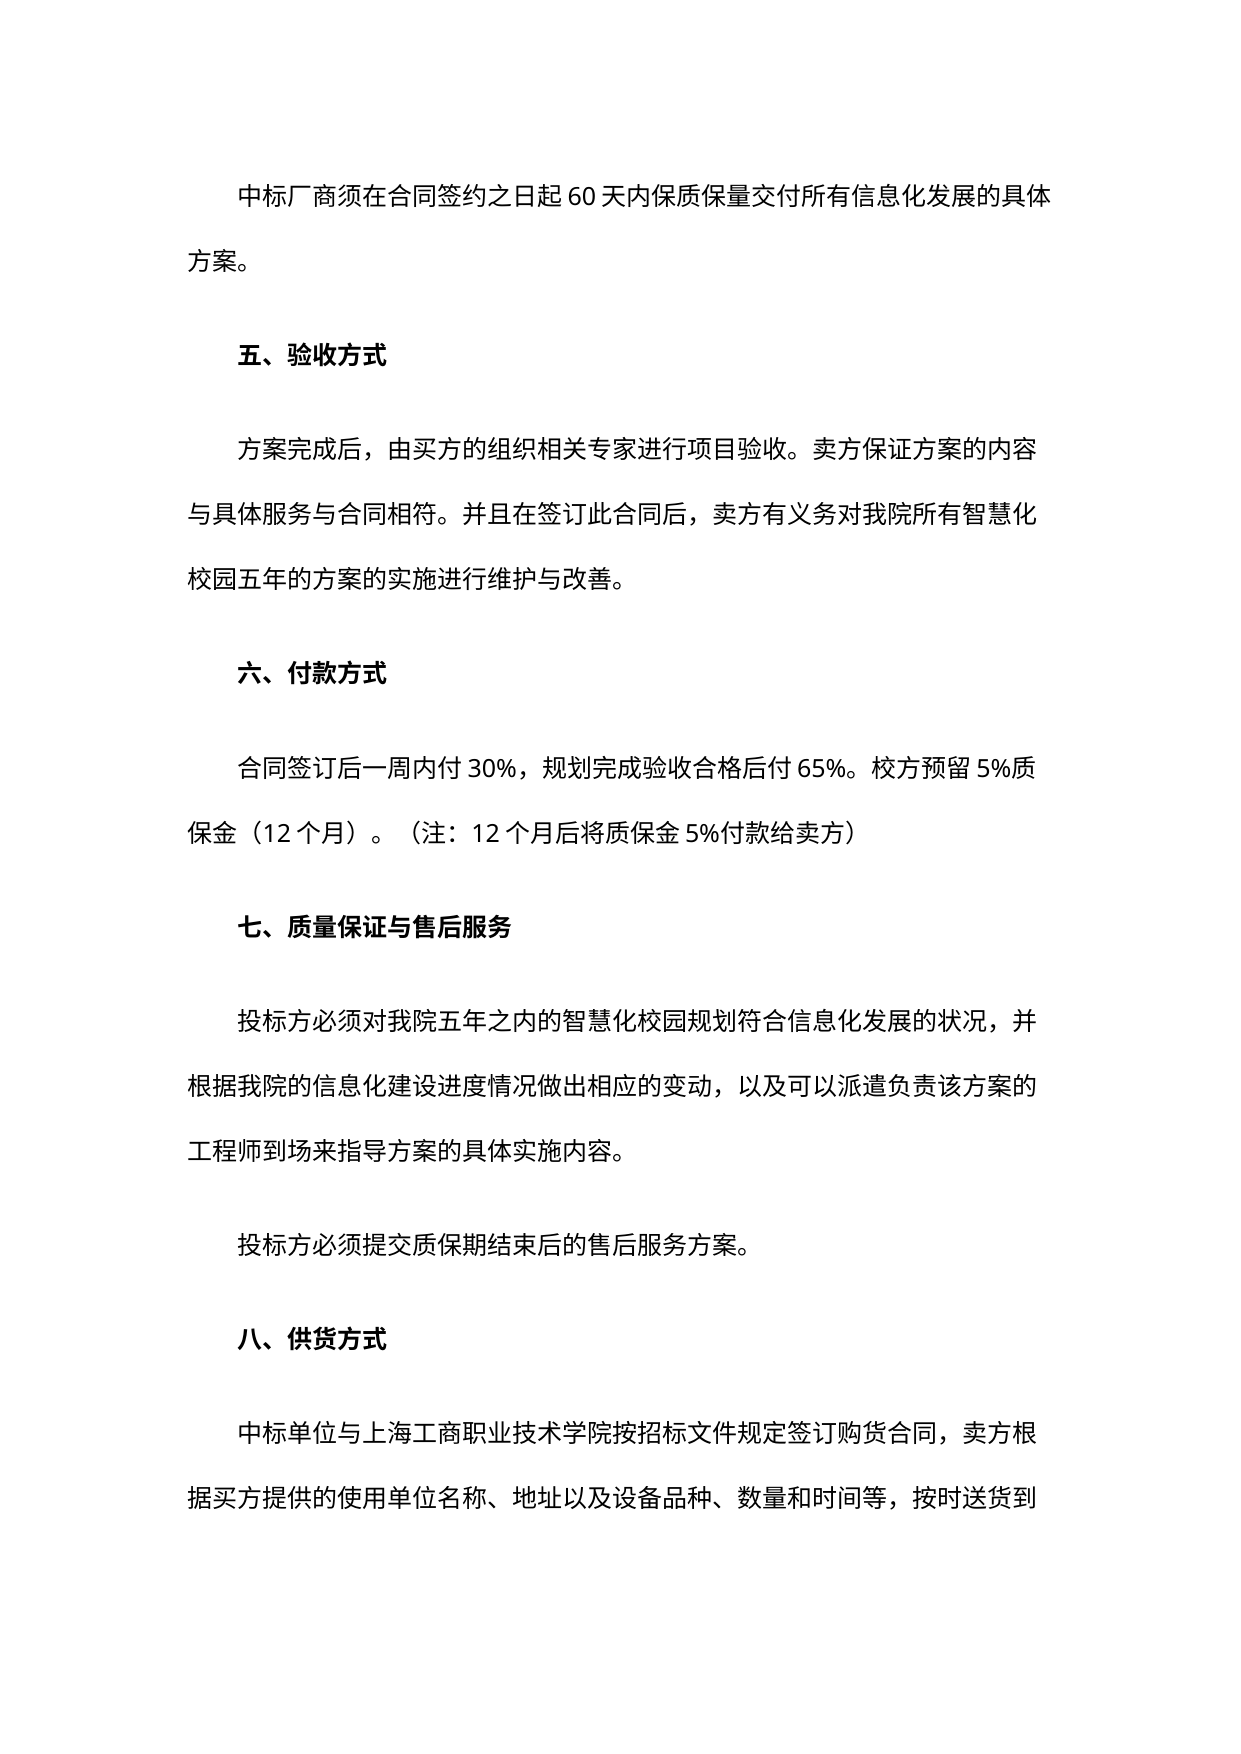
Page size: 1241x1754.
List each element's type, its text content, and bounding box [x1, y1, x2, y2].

text 投标方必须对我院五年之内的智慧化校园规划符合信息化发展的状况，并根据我院的信息化建设进度情况做出相应的变动，以及可以派遣负责该方案的工程师到场来指导方案的具体实施内容。 [187, 987, 1053, 1182]
text 六、付款方式 [187, 639, 1053, 704]
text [187, 1399, 1053, 1529]
text 八、供货方式 [187, 1305, 1053, 1370]
text 方案完成后，由买方的组织相关专家进行项目验收。卖方保证方案的内容与具体服务与合同相符。并且在签订此合同后，卖方有义务对我院所有智慧化校园五年的方案的实施进行维护与改善。 [187, 415, 1053, 610]
text 合同签订后一周内付30%，规划完成验收合格后付65%。校方预留5%质保金（12个月）。（注：12个月后将质保金5%付款给卖方） [187, 734, 1053, 864]
text 七、质量保证与售后服务 [187, 893, 1053, 958]
text 五、验收方式 [187, 321, 1053, 386]
text 投标方必须提交质保期结束后的售后服务方案。 [187, 1211, 1053, 1276]
text 中标厂商须在合同签约之日起60天内保质保量交付所有信息化发展的具体方案。 [187, 162, 1053, 292]
